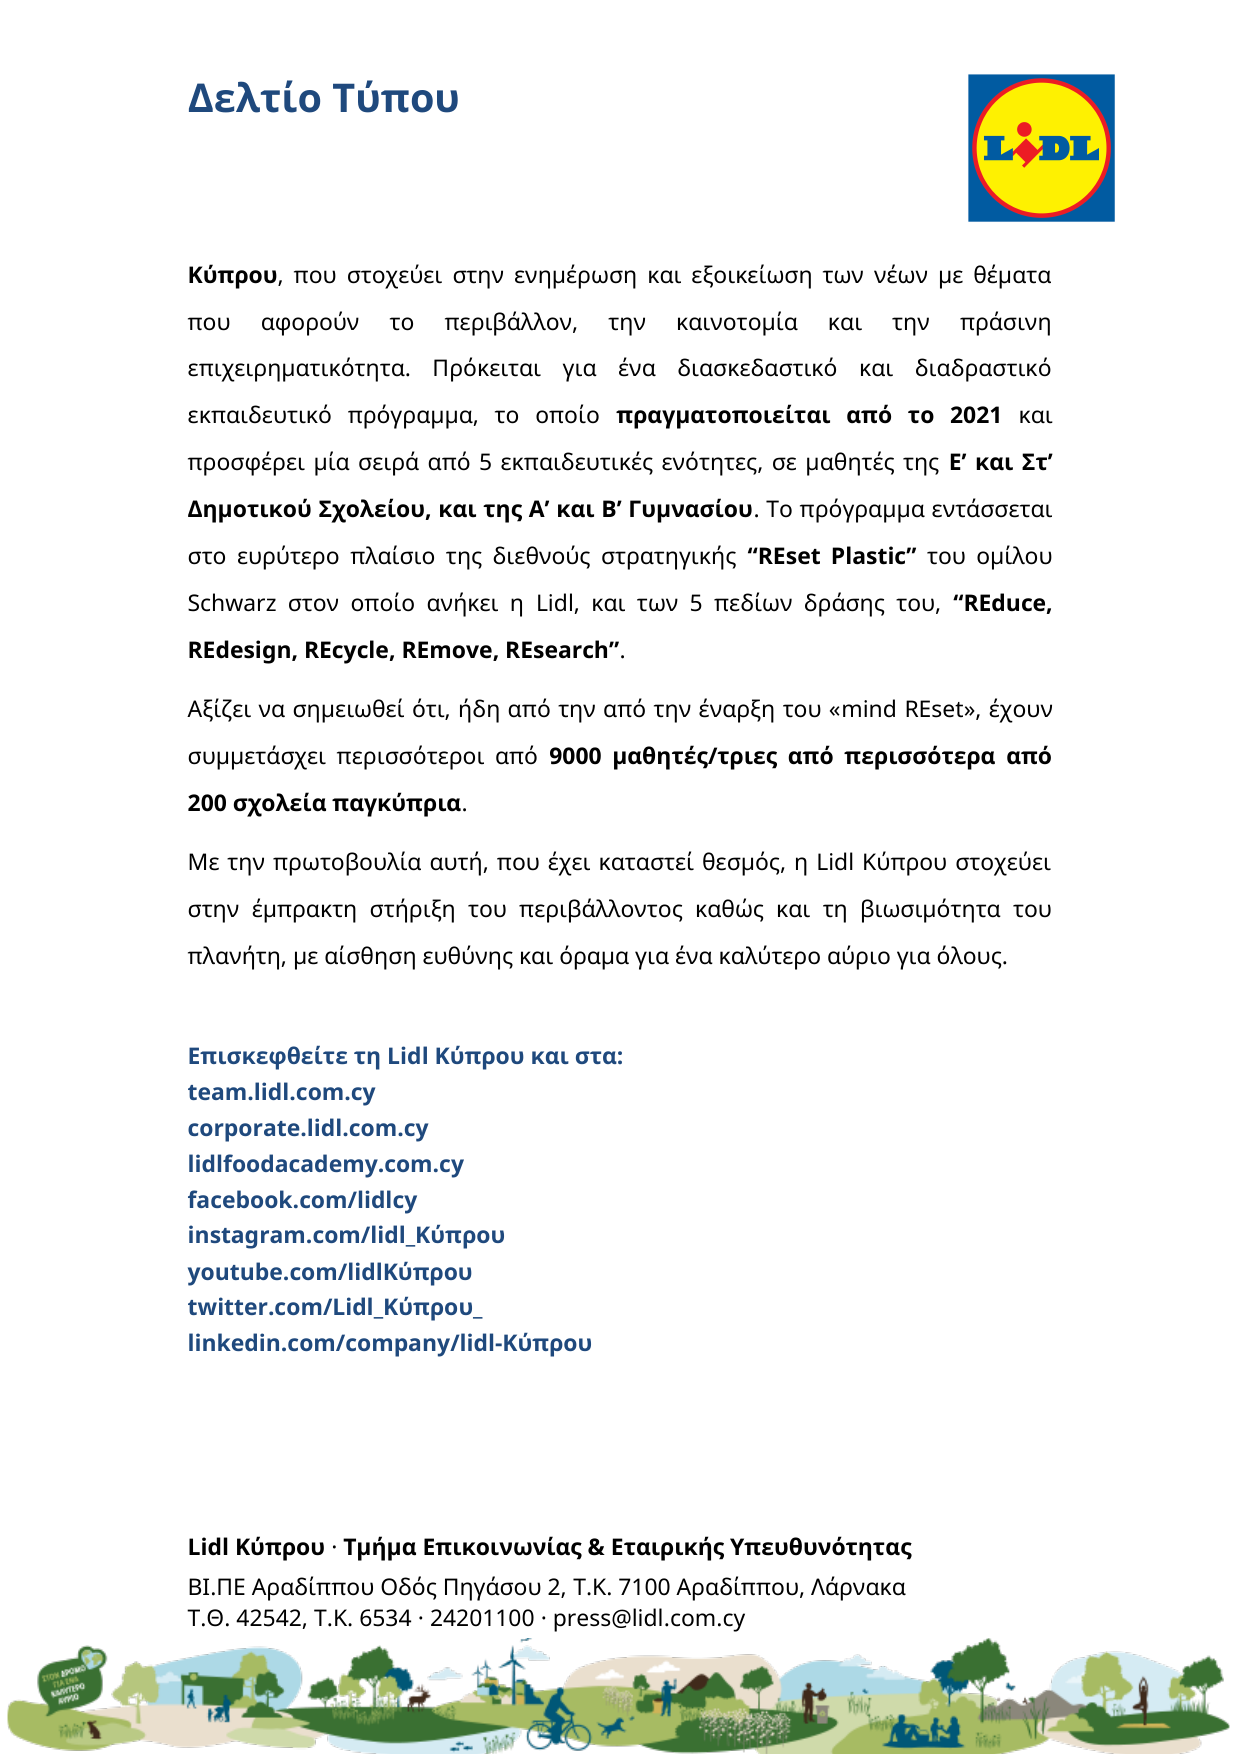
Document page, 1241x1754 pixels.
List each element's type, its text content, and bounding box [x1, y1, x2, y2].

picture [6, 1638, 1233, 1754]
text lidlfoodacademy.com.cy [187, 1148, 1053, 1179]
text facebook.com/lidlcy [187, 1183, 1053, 1215]
text instagram.com/lidl_Κύπρου [187, 1219, 1053, 1251]
text Αξίζει να σημειωθεί ότι, ήδη από την από την έναρξη του «mind REset», έχουν συμμετάσχει περισσότεροι από 9000 μαθητές/τριες από περισσότερα από 200 σχολεία παγκύπρια. [187, 693, 1053, 818]
picture [967, 73, 1116, 223]
text linkedin.com/company/lidl-Κύπρου [187, 1327, 1053, 1358]
text Με την πρωτοβουλία αυτή, που έχει καταστεί θεσμός, η Lidl Κύπρου στοχεύει στην έμπρακτη στήριξη του περιβάλλοντος καθώς και τη βιωσιμότητα του πλανήτη, με αίσθηση ευθύνης και όραμα για ένα καλύτερο αύριο για όλους. [187, 846, 1053, 971]
text Επισκεφθείτε τη Lidl Κύπρου και στα: [187, 1040, 1053, 1071]
text twitter.com/Lidl_Κύπρου_ [187, 1291, 1053, 1323]
text youtube.com/lidlΚύπρου [187, 1255, 1053, 1287]
text team.lidl.com.cy [187, 1076, 1053, 1107]
text corporate.lidl.com.cy [187, 1112, 1053, 1143]
